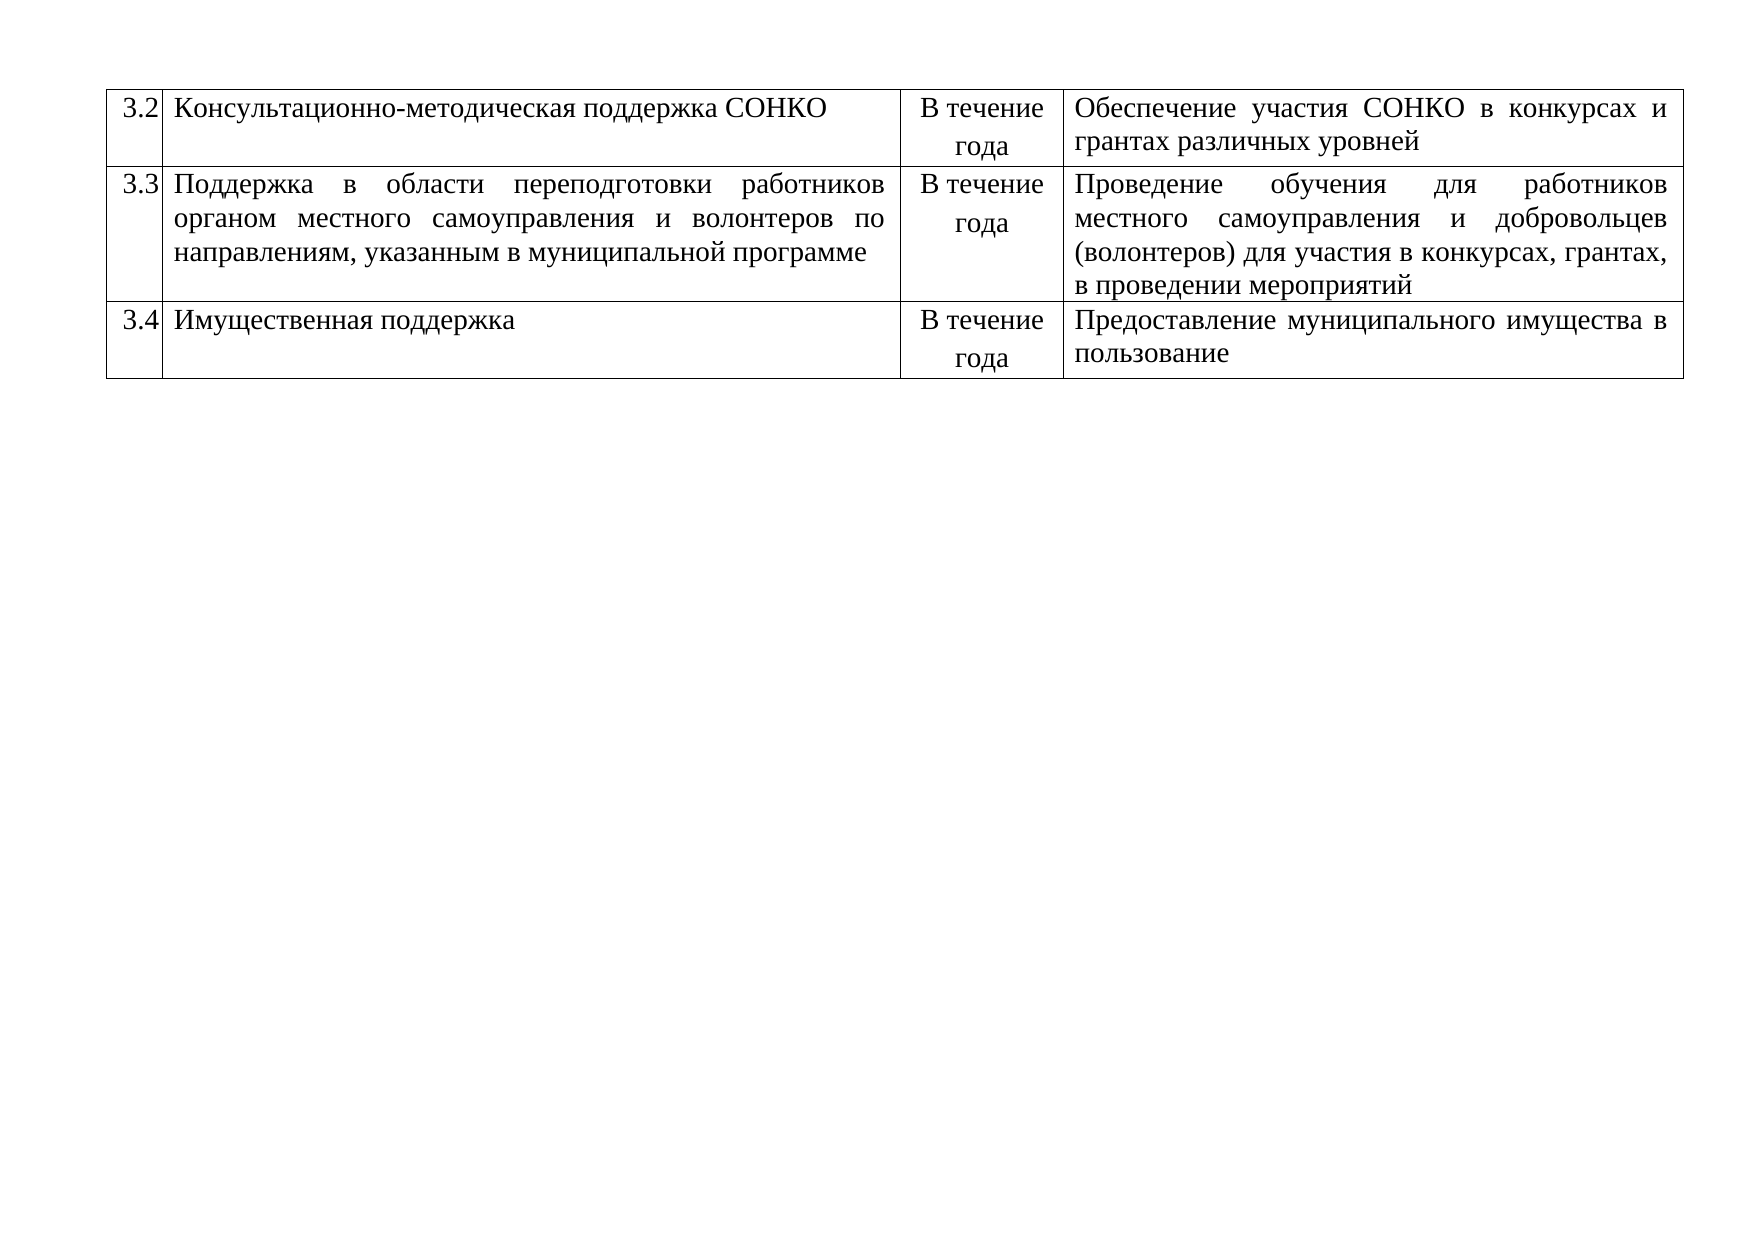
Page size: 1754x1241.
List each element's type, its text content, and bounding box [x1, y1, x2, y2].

table_cell Проведение обучения для работников местного самоуправления и добровольцев (волонтеров) для участия в конкурсах, грантах, в проведении мероприятий [1064, 167, 1683, 301]
table_cell В течение года [901, 302, 1063, 378]
table_cell Предоставление муниципального имущества в пользование [1064, 302, 1683, 378]
table_cell 3.3 [107, 167, 162, 301]
table_cell В течение года [901, 167, 1063, 301]
table_cell Консультационно-методическая поддержка СОНКО [163, 90, 900, 166]
table_cell 3.2 [107, 90, 162, 166]
table_cell 3.4 [107, 302, 162, 378]
table_cell Поддержка в области переподготовки работников органом местного самоуправления и волонтеров по направлениям, указанным в муниципальной программе [163, 167, 900, 301]
table_cell Имущественная поддержка [163, 302, 900, 378]
table_cell Обеспечение участия СОНКО в конкурсах и грантах различных уровней [1064, 90, 1683, 166]
table_cell В течение года [901, 90, 1063, 166]
